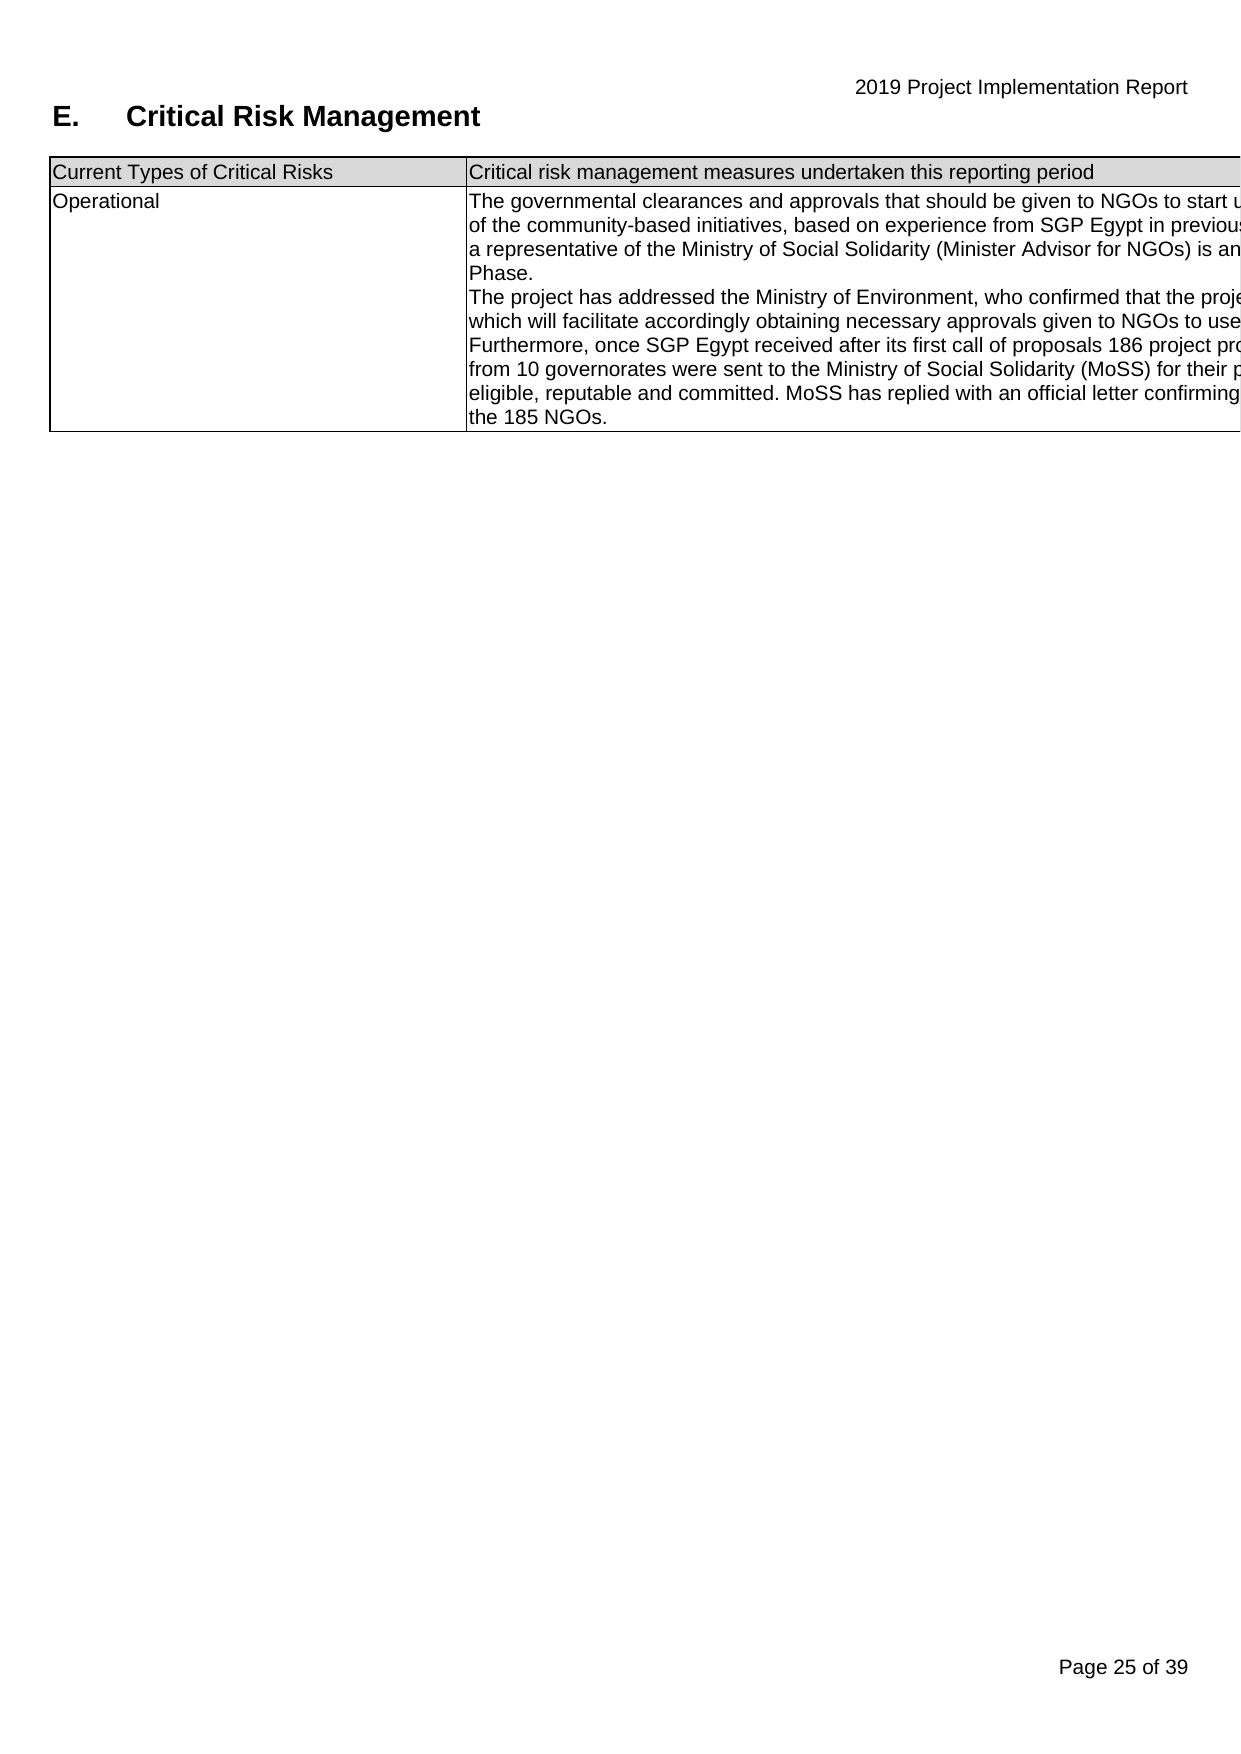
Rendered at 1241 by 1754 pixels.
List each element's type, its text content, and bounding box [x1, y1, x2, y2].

subtitle Critical Risk Management [52, 99, 1188, 132]
table_cell The governmental clearances and approvals that should be given to NGOs to start using the SGP funds may delay the implementation of the community-based initiatives, based on experience from SGP Egypt in previous operational phases. In order to address this risk, a representative of the Ministry of Social Solidarity (Minister Advisor for NGOs) is an NSC member during the current Operational Phase. The project has addressed the Ministry of Environment, who confirmed that the project in OP6 has acquired all necessary clearances, which will facilitate accordingly obtaining necessary approvals given to NGOs to use the SGP funds. Furthermore, once SGP Egypt received after its first call of proposals 186 project proposals submitted by 185 NGOs, a list of the 185 from 10 governorates were sent to the Ministry of Social Solidarity (MoSS) for their preliminary confirmation that those NGOs are eligible, reputable and committed. MoSS has replied with an official letter confirming that they have no remarks or objections on any of the 185 NGOs. [467, 187, 1240, 431]
table_header Critical risk management measures undertaken this reporting period [467, 158, 1240, 186]
table_header Current Types of Critical Risks [51, 158, 466, 186]
table_cell Operational [51, 187, 466, 431]
